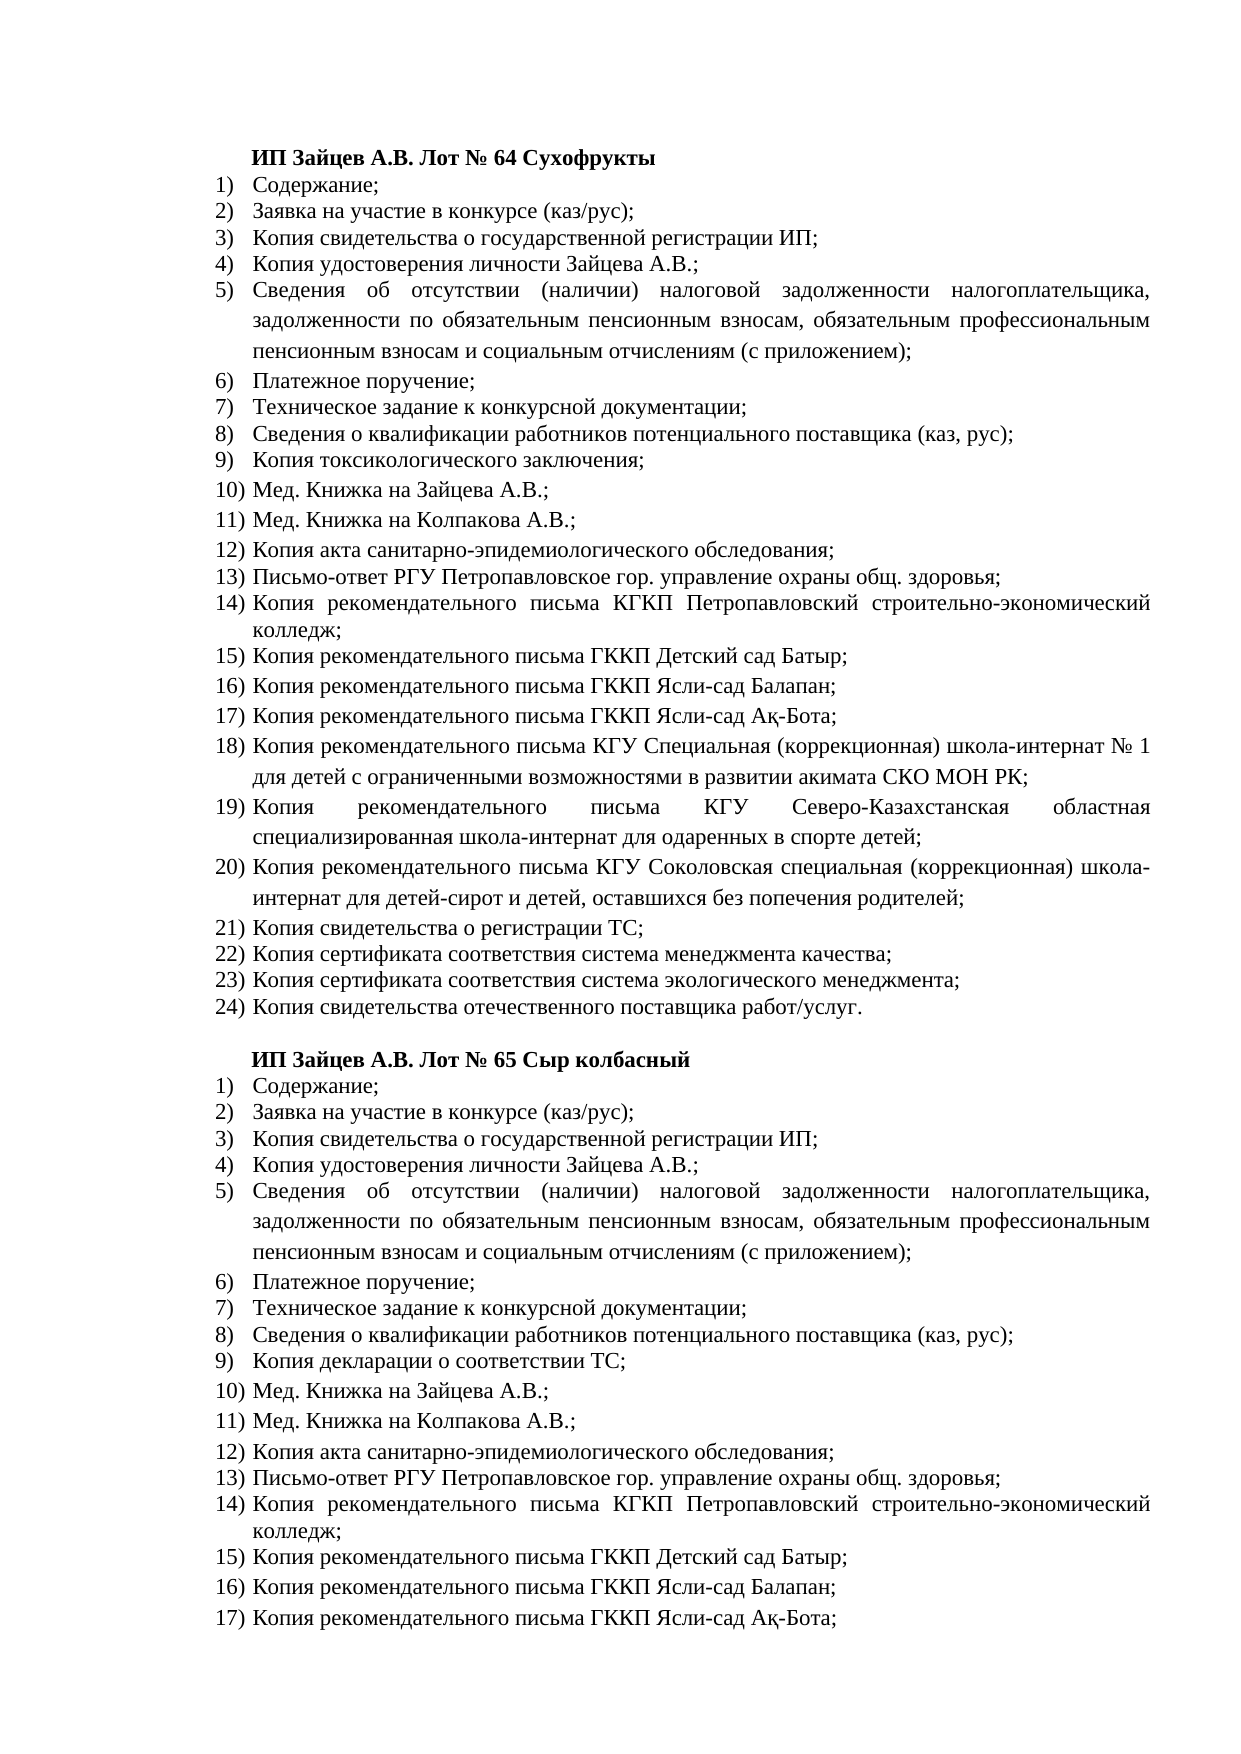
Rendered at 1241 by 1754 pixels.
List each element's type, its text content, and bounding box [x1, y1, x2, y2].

list Заявка на участие в конкурсе (каз/рус); [215, 1098, 1152, 1125]
text ИП Зайцев А.В. Лот № 64 Сухофрукты [177, 144, 1152, 171]
list Копия рекомендательного письма ГККП Детский сад Батыр; [215, 642, 1152, 668]
list Содержание; [215, 171, 1152, 197]
list Копия рекомендательного письма КГКП Петропавловский строительно-экономический колледж; [215, 1490, 1152, 1543]
list Мед. Книжка на Зайцева А.В.; [215, 476, 1152, 502]
list Копия акта санитарно-эпидемиологического обследования; [215, 1438, 1152, 1464]
list Копия свидетельства о регистрации ТС; [215, 914, 1152, 940]
list Мед. Книжка на Зайцева А.В.; [215, 1377, 1152, 1404]
list Копия декларации о соответствии ТС; [215, 1347, 1152, 1373]
list Копия акта санитарно-эпидемиологического обследования; [215, 537, 1152, 563]
list Сведения о квалификации работников потенциального поставщика (каз, рус); [215, 419, 1152, 446]
list Копия рекомендательного письма ГККП Ясли-сад Ақ-Бота; [215, 702, 1152, 729]
list Копия удостоверения личности Зайцева А.В.; [215, 1151, 1152, 1177]
list Копия рекомендательного письма КГКП Петропавловский строительно-экономический колледж; [215, 589, 1152, 642]
list Копия свидетельства о государственной регистрации ИП; [215, 223, 1152, 250]
list Мед. Книжка на Колпакова А.В.; [215, 506, 1152, 533]
list Копия удостоверения личности Зайцева А.В.; [215, 250, 1152, 276]
text ИП Зайцев А.В. Лот № 65 Сыр колбасный [177, 1046, 1152, 1072]
list Копия рекомендательного письма ГККП Детский сад Батыр; [215, 1543, 1152, 1569]
list Копия рекомендательного письма ГККП Ясли-сад Балапан; [215, 672, 1152, 698]
list Копия токсикологического заключения; [215, 446, 1152, 472]
list Копия рекомендательного письма КГУ Специальная (коррекционная) школа-интернат № 1 для детей с ограниченными возможностями в развитии акимата СКО МОН РК; [215, 733, 1152, 789]
list Сведения об отсутствии (наличии) налоговой задолженности налогоплательщика, задолженности по обязательным пенсионным взносам, обязательным профессиональным пенсионным взносам и социальным отчислениям (с приложением); [215, 1177, 1152, 1264]
list Сведения об отсутствии (наличии) налоговой задолженности налогоплательщика, задолженности по обязательным пенсионным взносам, обязательным профессиональным пенсионным взносам и социальным отчислениям (с приложением); [215, 276, 1152, 363]
list Мед. Книжка на Колпакова А.В.; [215, 1407, 1152, 1434]
list Копия рекомендательного письма ГККП Ясли-сад Балапан; [215, 1573, 1152, 1600]
list Копия сертификата соответствия система экологического менеджмента; [215, 967, 1152, 993]
list Копия сертификата соответствия система менеджмента качества; [215, 940, 1152, 967]
list Письмо-ответ РГУ Петропавловское гор. управление охраны общ. здоровья; [215, 1464, 1152, 1490]
list Копия рекомендательного письма КГУ Соколовская специальная (коррекционная) школа-интернат для детей-сирот и детей, оставшихся без попечения родителей; [215, 853, 1152, 910]
list Копия рекомендательного письма ГККП Ясли-сад Ақ-Бота; [215, 1603, 1152, 1630]
list Сведения о квалификации работников потенциального поставщика (каз, рус); [215, 1321, 1152, 1347]
list Платежное поручение; [215, 1268, 1152, 1294]
list Копия свидетельства о государственной регистрации ИП; [215, 1125, 1152, 1151]
list Техническое задание к конкурсной документации; [215, 1294, 1152, 1321]
list Копия рекомендательного письма КГУ Северо-Казахстанская областная специализированная школа-интернат для одаренных в спорте детей; [215, 793, 1152, 849]
list Техническое задание к конкурсной документации; [215, 393, 1152, 419]
list Заявка на участие в конкурсе (каз/рус); [215, 197, 1152, 223]
list Копия свидетельства отечественного поставщика работ/услуг. [215, 993, 1152, 1019]
list Содержание; [215, 1072, 1152, 1098]
list Платежное поручение; [215, 367, 1152, 393]
list Письмо-ответ РГУ Петропавловское гор. управление охраны общ. здоровья; [215, 563, 1152, 589]
